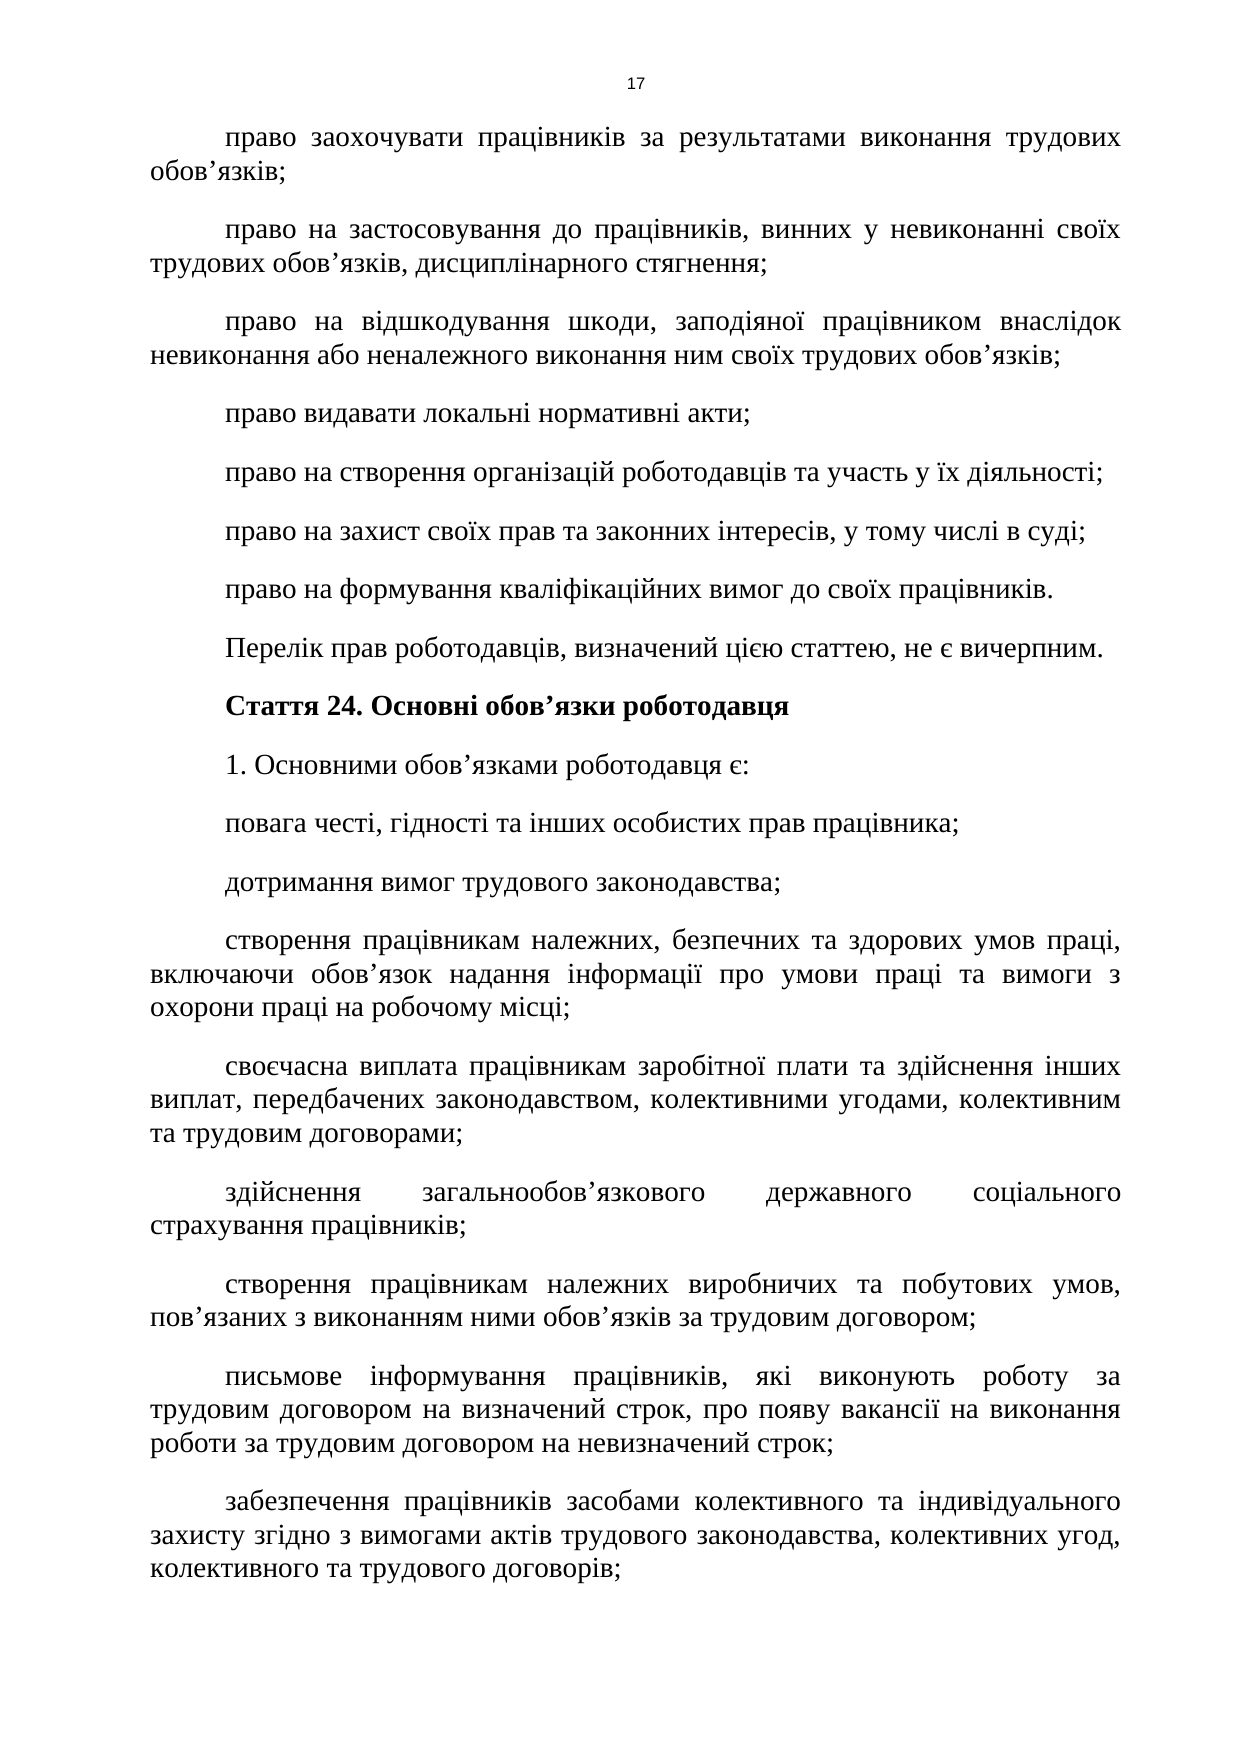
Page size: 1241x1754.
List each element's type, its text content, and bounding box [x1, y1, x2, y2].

text створення працівникам належних виробничих та побутових умов, пов’язаних з виконанням ними обов’язків за трудовим договором; [150, 1266, 1122, 1333]
text дотримання вимог трудового законодавства; [150, 864, 1122, 897]
text Перелік прав роботодавців, визначений цією статтею, не є вичерпним. [150, 630, 1122, 663]
text 1. Основними обов’язками роботодавця є: [150, 747, 1122, 780]
text письмове інформування працівників, які виконують роботу за трудовим договором на визначений строк, про появу вакансії на виконання роботи за трудовим договором на невизначений строк; [150, 1358, 1122, 1458]
text право видавати локальні нормативні акти; [150, 396, 1122, 429]
text право на створення організацій роботодавців та участь у їх діяльності; [150, 454, 1122, 488]
text створення працівникам належних, безпечних та здорових умов праці, включаючи обов’язок надання інформації про умови праці та вимоги з охорони праці на робочому місці; [150, 922, 1122, 1023]
text право на відшкодування шкоди, заподіяної працівником внаслідок невиконання або неналежного виконання ним своїх трудових обов’язків; [150, 303, 1122, 371]
text Стаття 24. Основні обов’язки роботодавця [150, 688, 1122, 722]
text право на формування кваліфікаційних вимог до своїх працівників. [150, 571, 1122, 605]
text своєчасна виплата працівникам заробітної плати та здійснення інших виплат, передбачених законодавством, колективними угодами, колективним та трудовим договорами; [150, 1048, 1122, 1149]
text здійснення загальнообов’язкового державного соціального страхування працівників; [150, 1174, 1122, 1241]
text право заохочувати працівників за результатами виконання трудових обов’язків; [150, 119, 1122, 186]
text право на застосовування до працівників, винних у невиконанні своїх трудових обов’язків, дисциплінарного стягнення; [150, 211, 1122, 278]
text забезпечення працівників засобами колективного та індивідуального захисту згідно з вимогами актів трудового законодавства, колективних угод, колективного та трудового договорів; [150, 1483, 1122, 1584]
text повага честі, гідності та інших особистих прав працівника; [150, 805, 1122, 839]
text право на захист своїх прав та законних інтересів, у тому числі в суді; [150, 513, 1122, 546]
